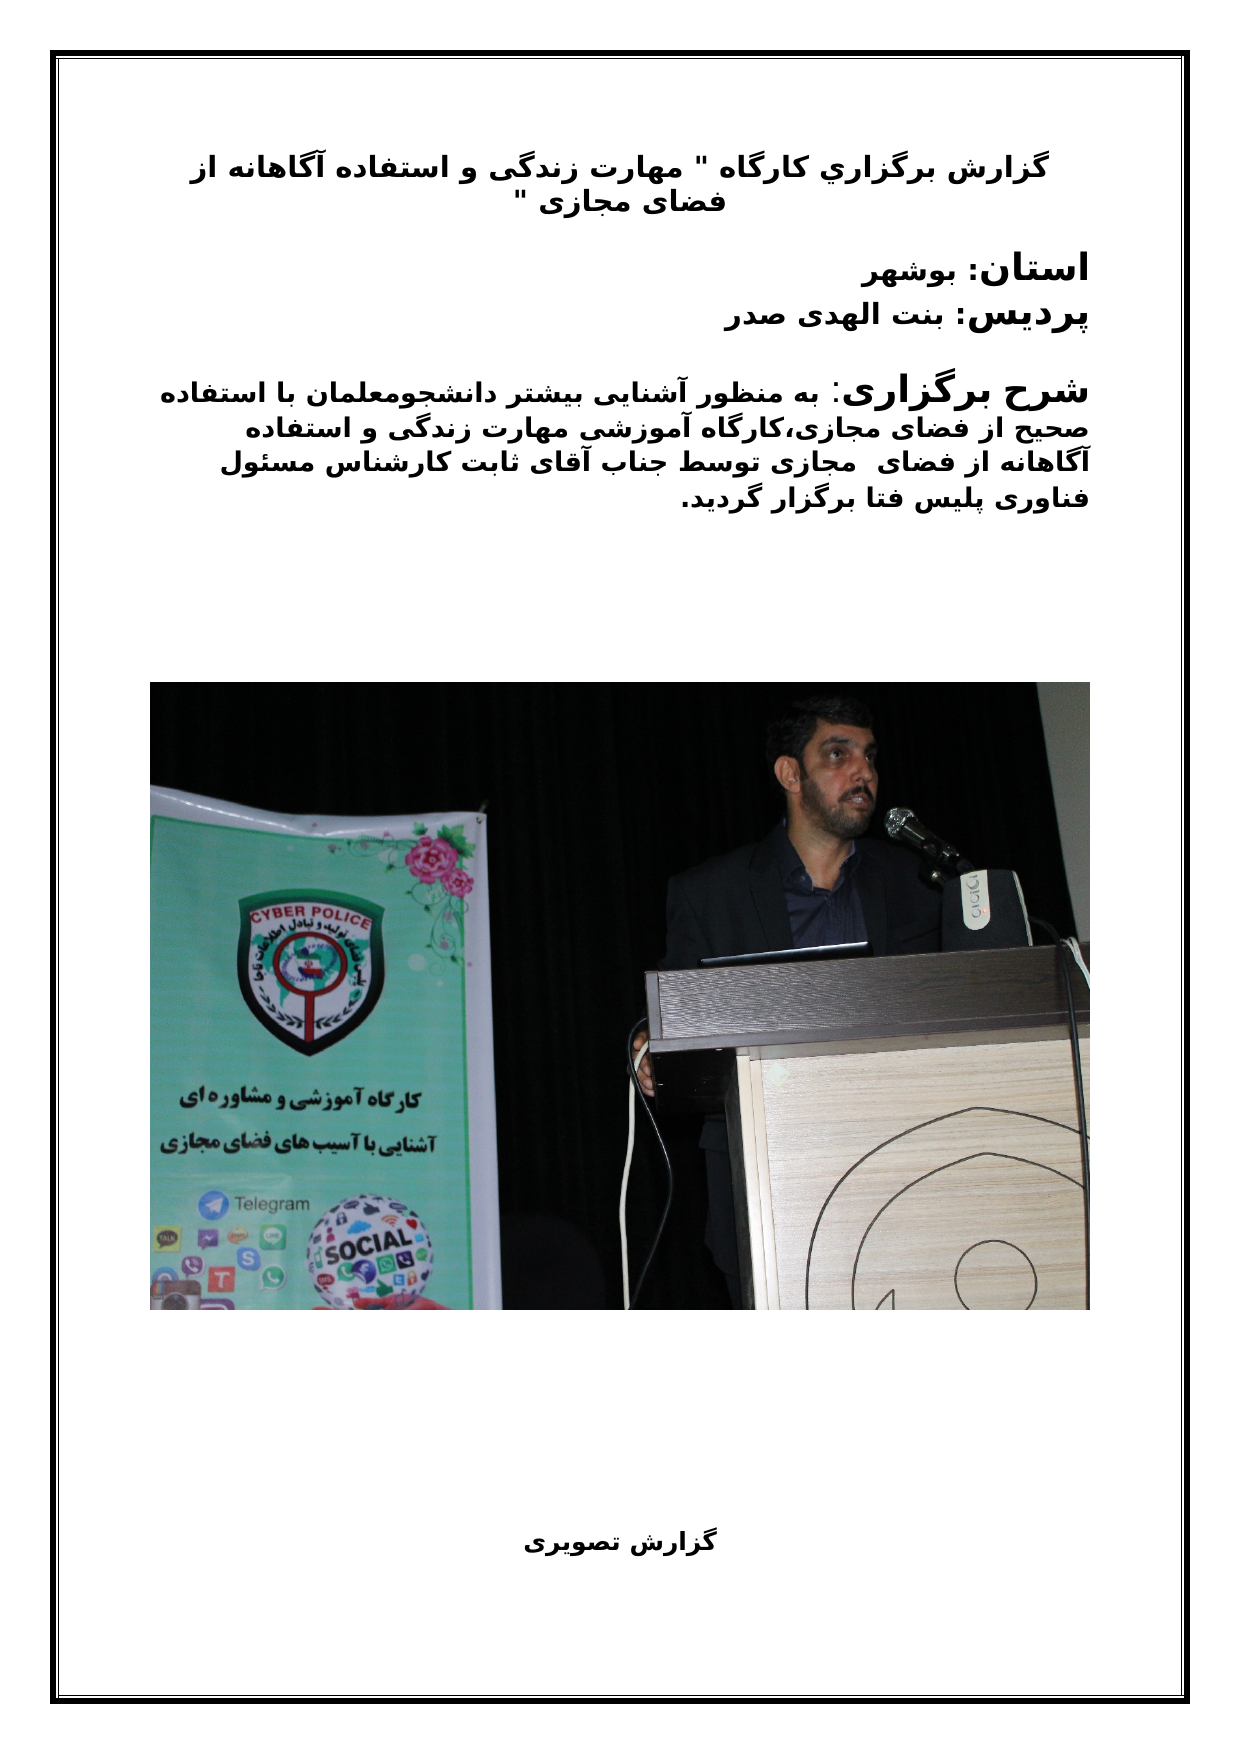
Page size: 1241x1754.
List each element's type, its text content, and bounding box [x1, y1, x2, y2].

picture [150, 682, 1090, 1310]
text پردیس: بنت الهدی صدر [150, 289, 1090, 333]
text شرح برگزاری: به منظور آشنایی بیشتر دانشجومعلمان با استفاده صحیح از فضای مجازی،کارگاه آموزشی مهارت زندگی و استفاده آگاهانه از فضای مجازی توسط جناب آقای ثابت کارشناس مسئول فناوری پلیس فتا برگزار گردید. [150, 367, 1090, 515]
text استان: بوشهر [150, 246, 1090, 289]
text گزارش برگزاري کارگاه " مهارت زندگی و استفاده آگاهانه از فضای مجازی " [150, 150, 1090, 218]
text گزارش تصویری [150, 1527, 1090, 1556]
